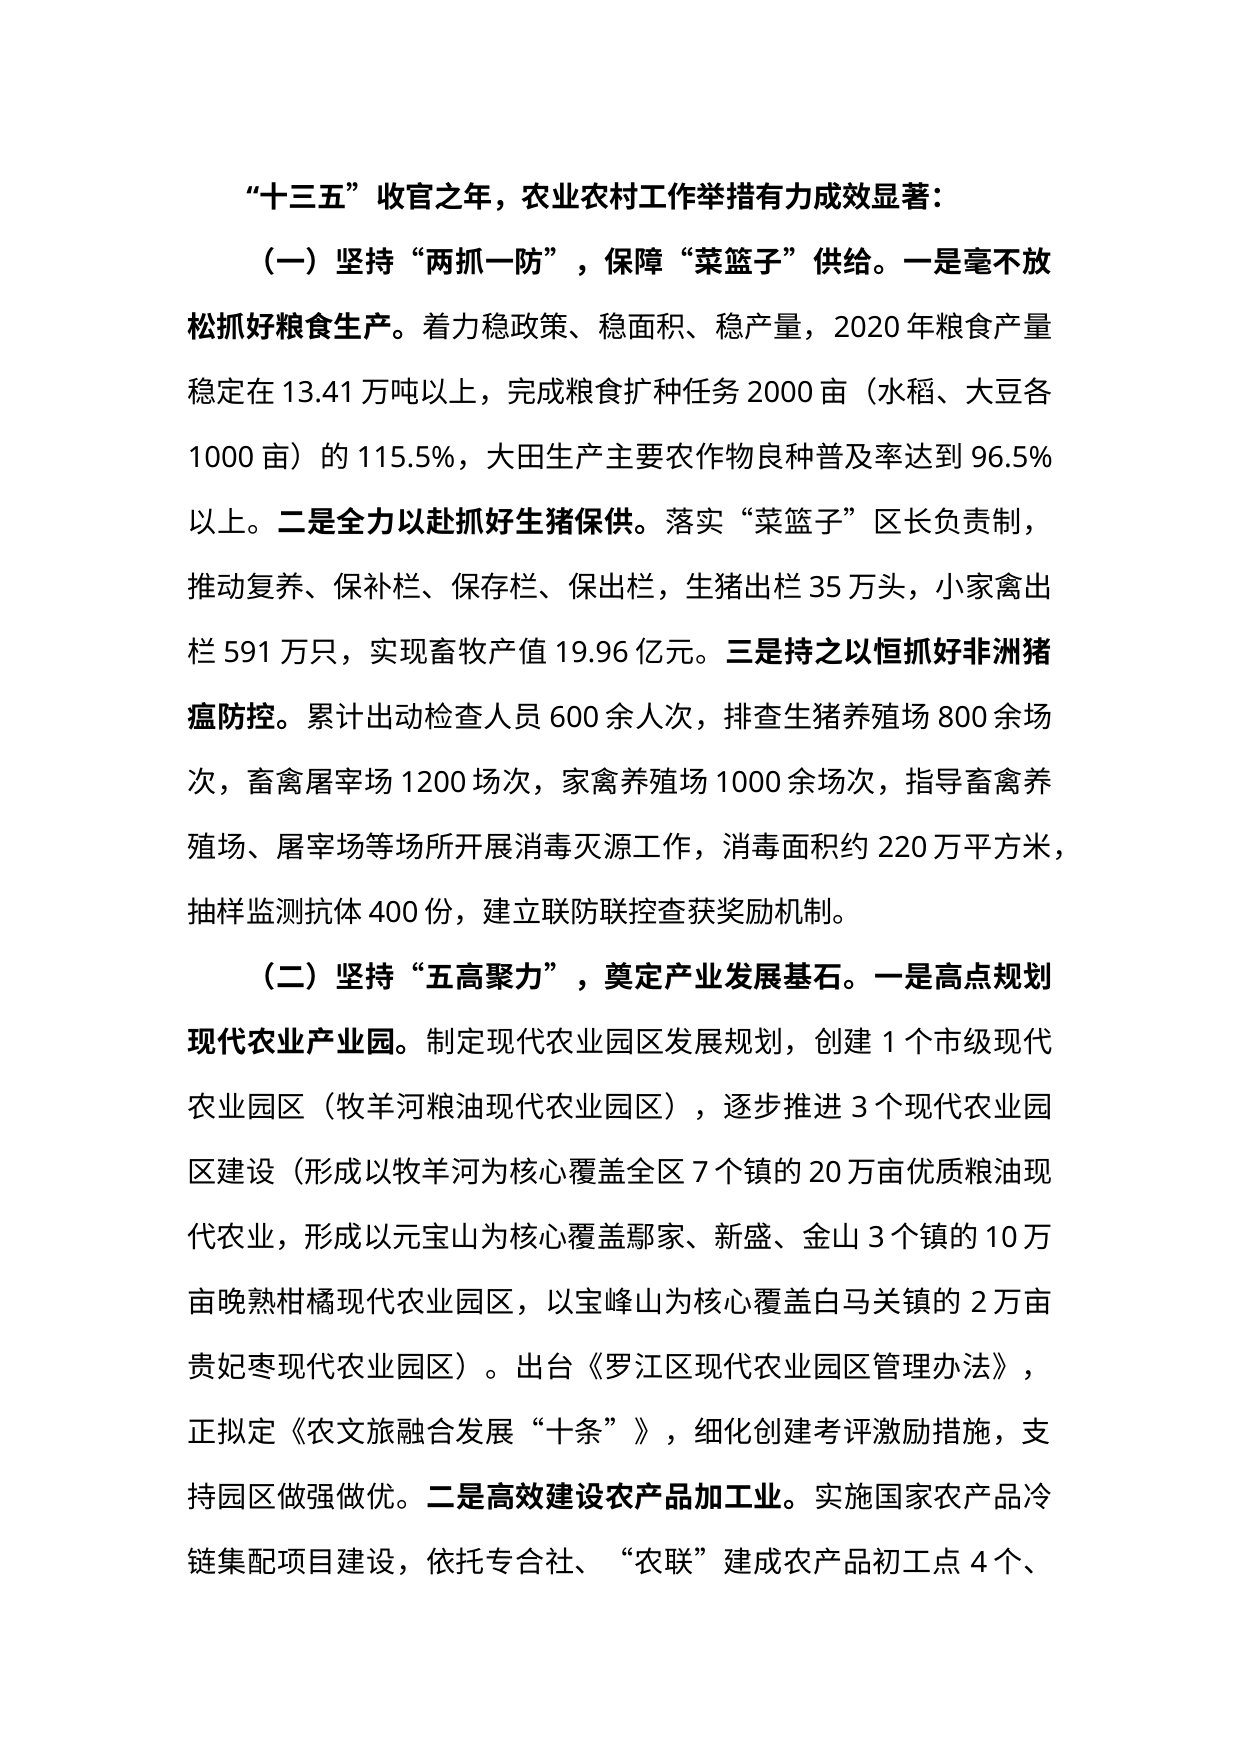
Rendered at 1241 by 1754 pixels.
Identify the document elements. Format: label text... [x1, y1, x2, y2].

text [187, 942, 1053, 1592]
text （一）坚持“两抓一防”，保障“菜篮子”供给。一是毫不放松抓好粮食生产。着力稳政策、稳面积、稳产量，2020年粮食产量稳定在13.41万吨以上，完成粮食扩种任务2000亩（水稻、大豆各1000亩）的115.5%，大田生产主要农作物良种普及率达到96.5%以上。二是全力以赴抓好生猪保供。落实“菜篮子”区长负责制，推动复养、保补栏、保存栏、保出栏，生猪出栏35万头，小家禽出栏591万只，实现畜牧产值19.96亿元。三是持之以恒抓好非洲猪瘟防控。累计出动检查人员600余人次，排查生猪养殖场800余场次，畜禽屠宰场1200场次，家禽养殖场1000余场次，指导畜禽养殖场、屠宰场等场所开展消毒灭源工作，消毒面积约220万平方米，抽样监测抗体400份，建立联防联控查获奖励机制。 [187, 227, 1053, 942]
text “十三五”收官之年，农业农村工作举措有力成效显著： [187, 162, 1053, 227]
